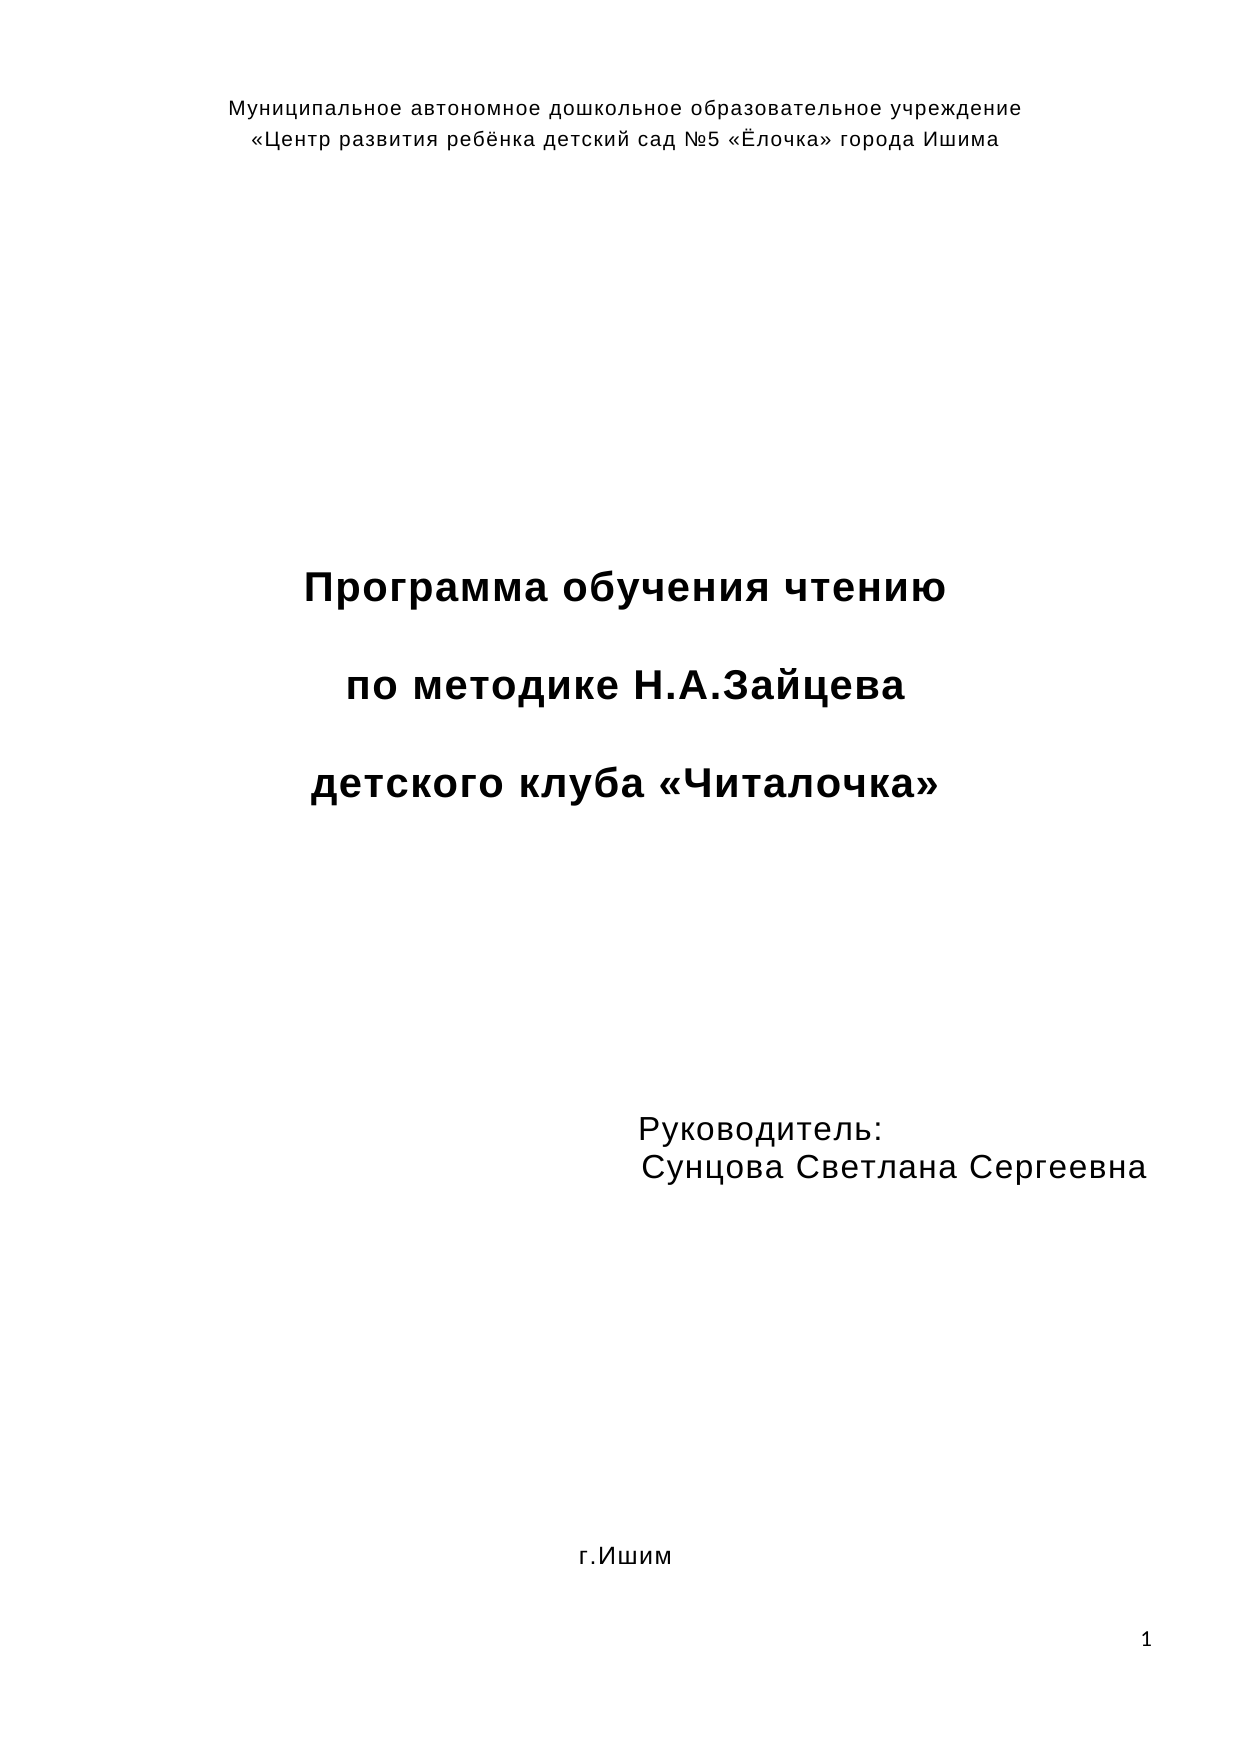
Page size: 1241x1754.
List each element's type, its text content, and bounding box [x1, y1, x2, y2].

text «Центр развития ребёнка детский сад №5 «Ёлочка» города Ишима [103, 120, 1147, 151]
text Муниципальное автономное дошкольное образовательное учреждение [103, 89, 1147, 120]
text Программа обучения чтению [103, 563, 1147, 611]
text Сунцова Светлана Сергеевна [103, 1147, 1147, 1186]
text по методике Н.А.Зайцева [103, 661, 1147, 708]
text Руководитель: [103, 1109, 1147, 1147]
text детского клуба «Читалочка» [103, 758, 1147, 806]
text г.Ишим [103, 1538, 1147, 1569]
